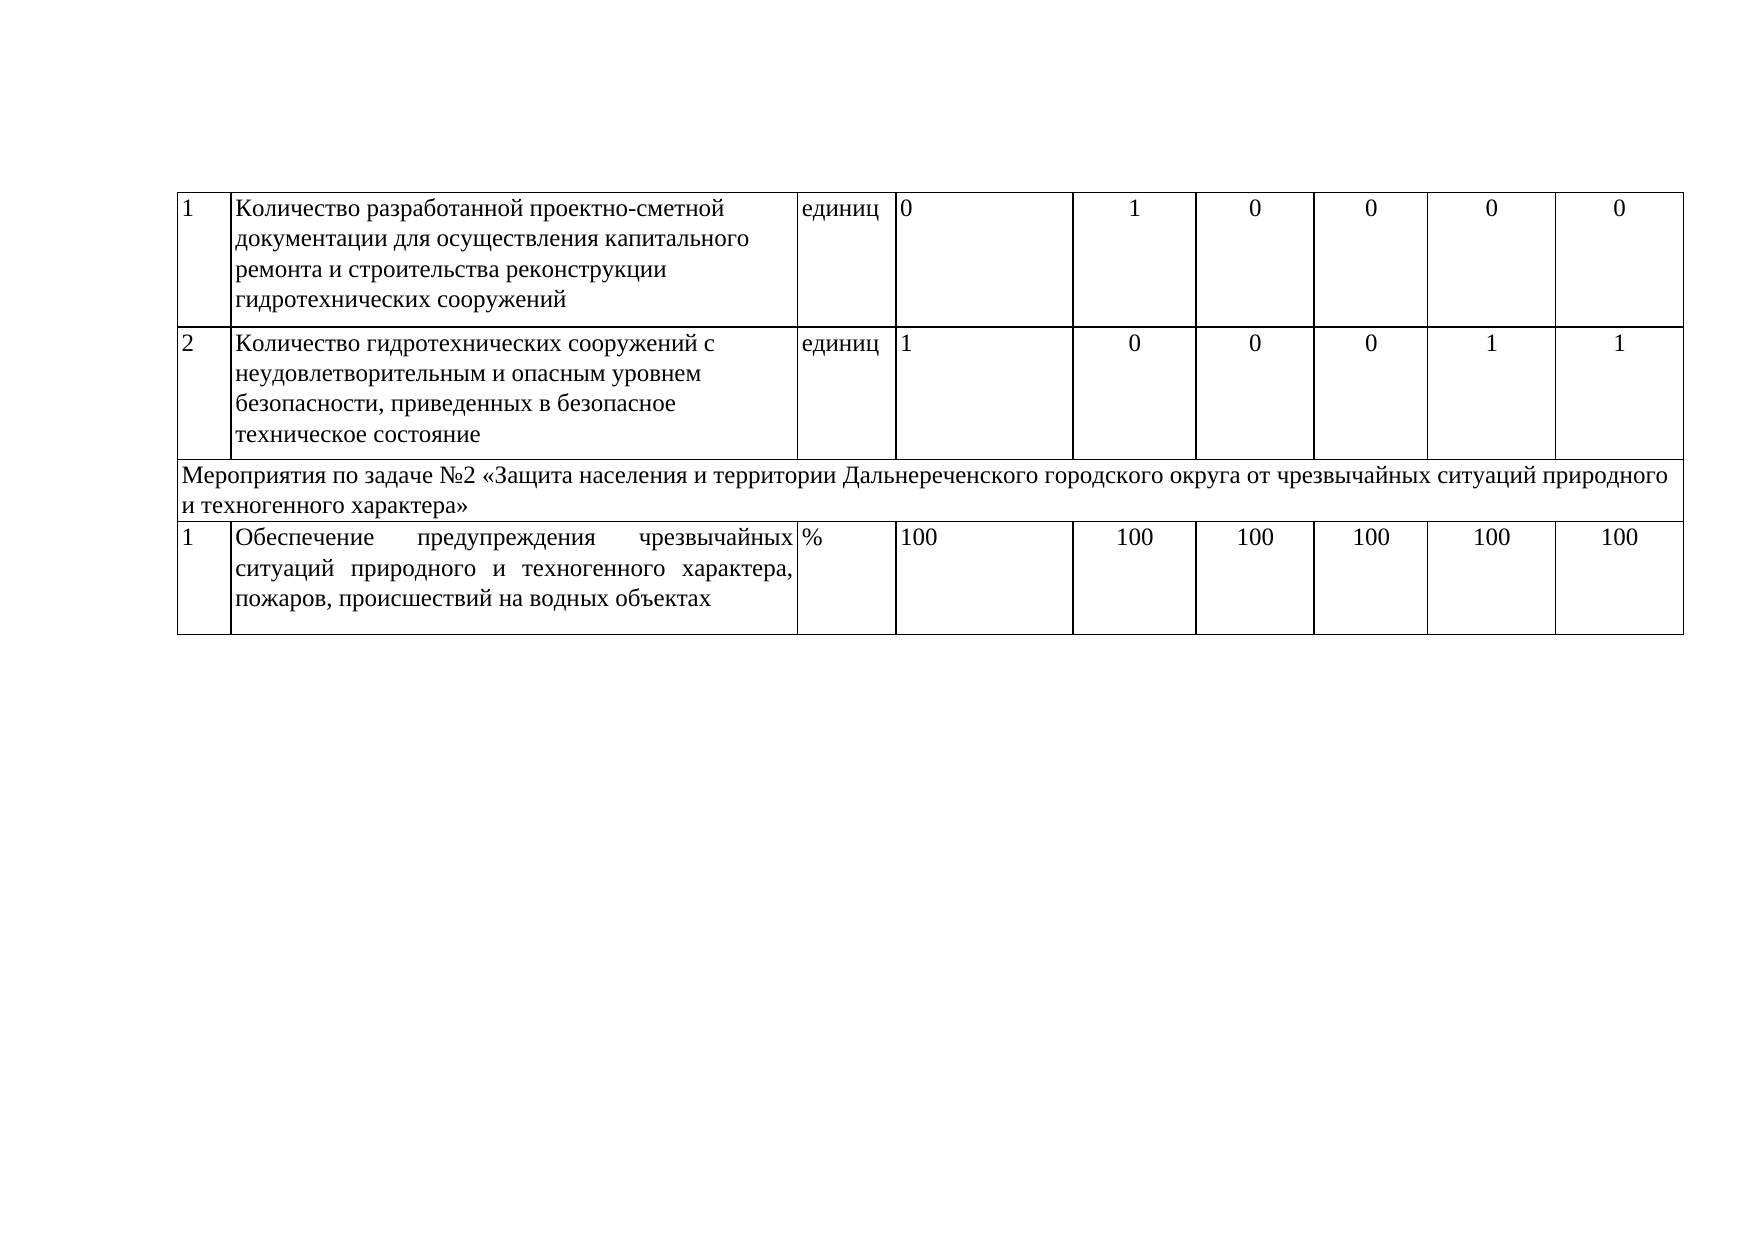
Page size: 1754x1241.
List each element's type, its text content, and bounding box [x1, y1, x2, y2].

table_cell Количество разработанной проектно-сметной документации для осуществления капитального ремонта и строительства реконструкции гидротехнических сооружений [232, 193, 797, 326]
table_cell 0 [1197, 193, 1313, 326]
table_cell единиц [798, 193, 895, 326]
table_cell 100 [1074, 522, 1195, 633]
table_cell 100 [897, 522, 1072, 633]
table_cell 0 [1197, 328, 1313, 458]
table_cell 100 [1315, 522, 1427, 633]
table_cell 0 [1428, 193, 1555, 326]
table_cell 1 [1074, 193, 1195, 326]
table_cell 1 [178, 522, 230, 633]
table_cell 2 [178, 328, 230, 458]
table_cell единиц [798, 328, 895, 458]
table_cell 100 [1197, 522, 1313, 633]
table_cell 1 [897, 328, 1072, 458]
table_cell 0 [897, 193, 1072, 326]
table_cell 1 [1556, 328, 1683, 458]
table_cell 0 [1315, 193, 1427, 326]
table_cell 0 [1315, 328, 1427, 458]
table_cell 100 [1556, 522, 1683, 633]
table_cell Мероприятия по задаче №2 «Защита населения и территории Дальнереченского городского округа от чрезвычайных ситуаций природного и техногенного характера» [178, 460, 1683, 521]
table_cell 0 [1074, 328, 1195, 458]
table_cell 0 [1556, 193, 1683, 326]
table_cell Количество гидротехнических сооружений с неудовлетворительным и опасным уровнем безопасности, приведенных в безопасное техническое состояние [232, 328, 797, 458]
table_cell Обеспечение предупреждения чрезвычайных ситуаций природного и техногенного характера, пожаров, происшествий на водных объектах [232, 522, 797, 633]
table_cell 1 [178, 193, 230, 326]
table_cell 1 [1428, 328, 1555, 458]
table_cell % [798, 522, 895, 633]
table_cell 100 [1428, 522, 1555, 633]
